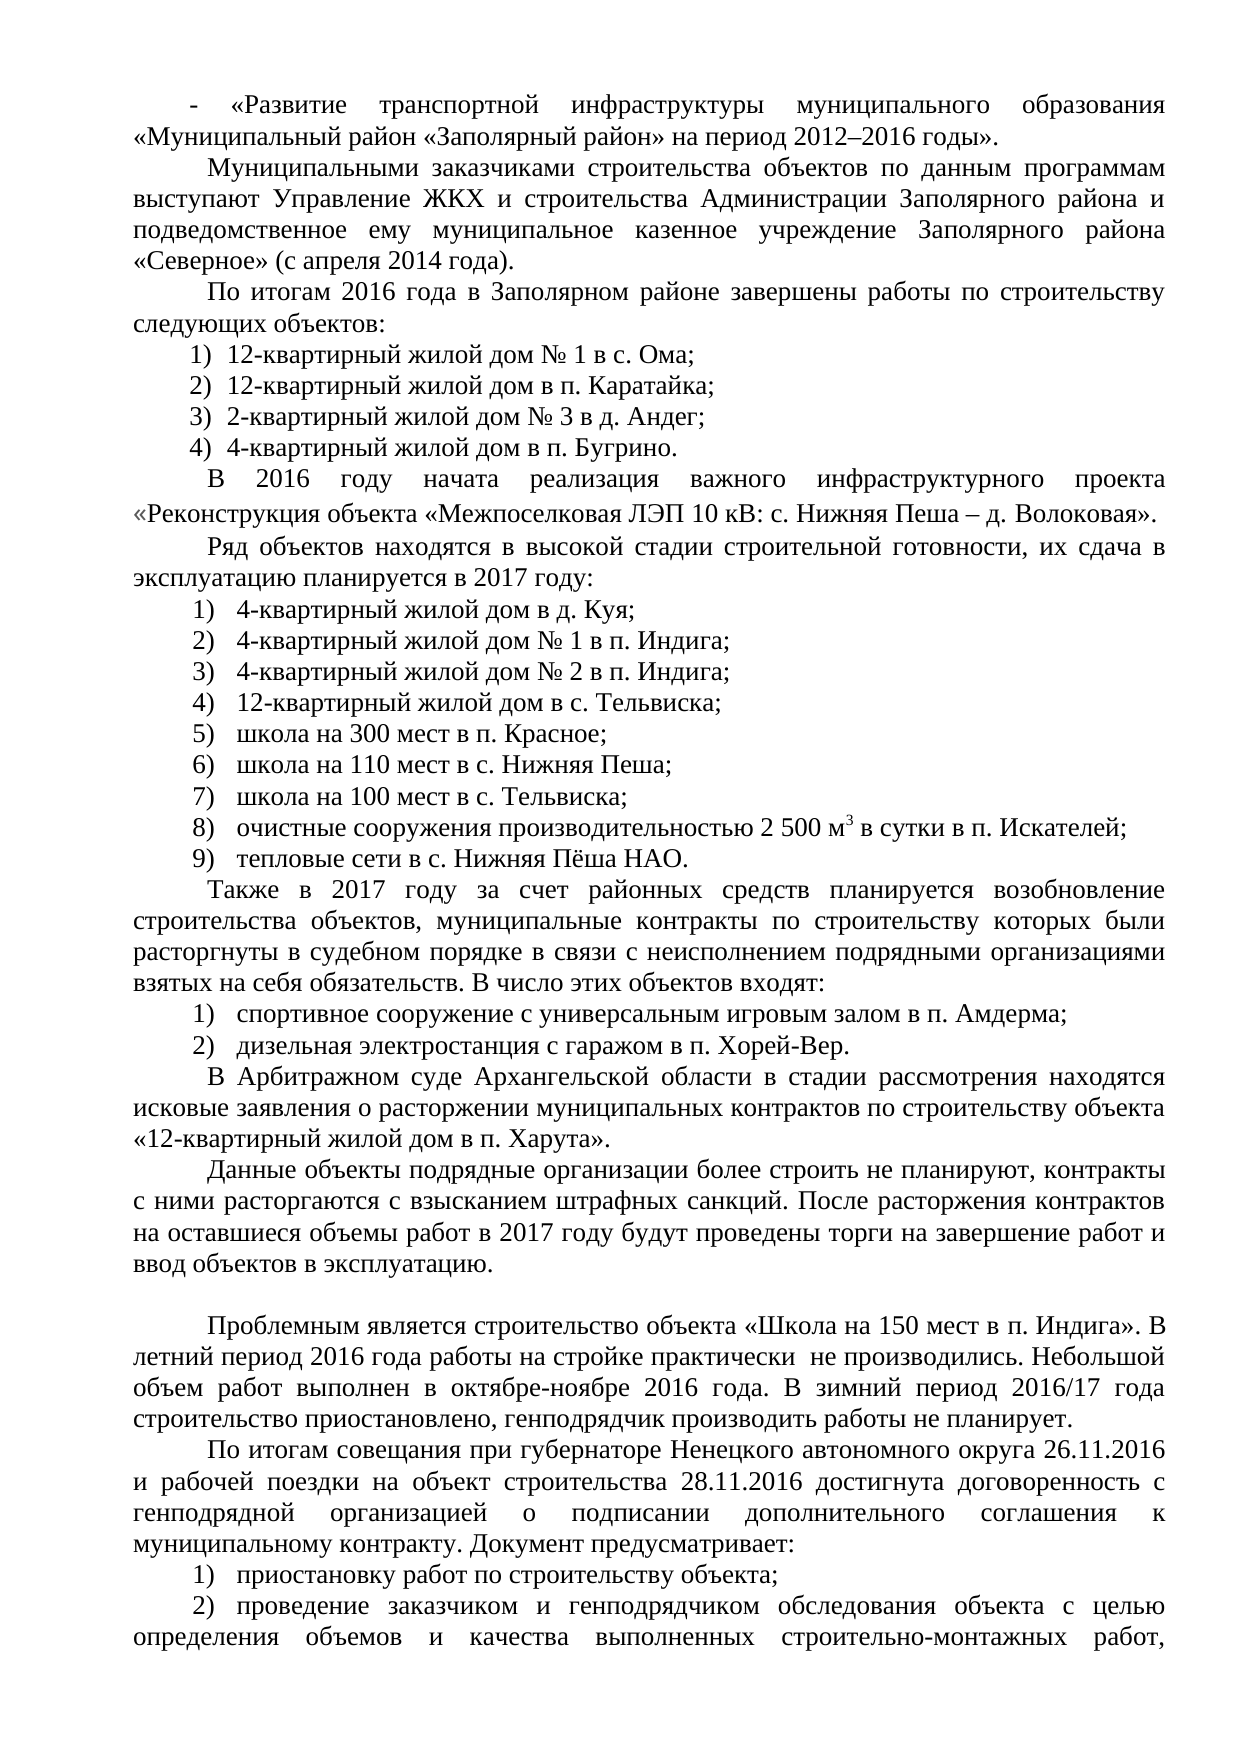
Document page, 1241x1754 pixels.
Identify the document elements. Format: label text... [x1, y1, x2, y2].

text Проблемным является строительство объекта «Школа на 150 мест в п. Индига». В летний период 2016 года работы на стройке практически не производились. Небольшой объем работ выполнен в октябре-ноябре 2016 года. В зимний период 2016/17 года строительство приостановлено, генподрядчик производить работы не планирует. [133, 1309, 1167, 1434]
text В Арбитражном суде Архангельской области в стадии рассмотрения находятся исковые заявления о расторжении муниципальных контрактов по строительству объекта «12-квартирный жилой дом в п. Харута». [133, 1060, 1167, 1153]
text Также в 2017 году за счет районных средств планируется возобновление строительства объектов, муниципальные контракты по строительству которых были расторгнуты в судебном порядке в связи с неисполнением подрядными организациями взятых на себя обязательств. В число этих объектов входят: [133, 873, 1167, 998]
list 12-квартирный жилой дом в п. Каратайка; [189, 369, 1167, 400]
list 12-квартирный жилой дом в с. Тельвиска; [192, 686, 1167, 717]
list 4-квартирный жилой дом в д. Куя; [192, 593, 1167, 624]
list 4-квартирный жилой дом в п. Бугрино. [189, 431, 1167, 462]
text Данные объекты подрядные организации более строить не планируют, контракты с ними расторгаются с взысканием штрафных санкций. После расторжения контрактов на оставшиеся объемы работ в 2017 году будут проведены торги на завершение работ и ввод объектов в эксплуатацию. [133, 1153, 1167, 1278]
list тепловые сети в с. Нижняя Пёша НАО. [192, 842, 1167, 873]
text Муниципальными заказчиками строительства объектов по данным программам выступают Управление ЖКХ и строительства Администрации Заполярного района и подведомственное ему муниципальное казенное учреждение Заполярного района «Северное» (с апреля 2014 года). [133, 151, 1167, 276]
text - «Развитие транспортной инфраструктуры муниципального образования «Муниципальный район «Заполярный район» на период 2012–2016 годы». [133, 89, 1167, 151]
list спортивное сооружение с универсальным игровым залом в п. Амдерма; [192, 998, 1167, 1029]
list 4-квартирный жилой дом № 1 в п. Индига; [192, 624, 1167, 655]
list школа на 110 мест в с. Нижняя Пеша; [192, 748, 1167, 779]
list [133, 1589, 1167, 1652]
list школа на 300 мест в п. Красное; [192, 717, 1167, 748]
list 2-квартирный жилой дом № 3 в д. Андег; [189, 400, 1167, 431]
text По итогам 2016 года в Заполярном районе завершены работы по строительству следующих объектов: [133, 276, 1167, 338]
text По итогам совещания при губернаторе Ненецкого автономного округа 26.11.2016 и рабочей поездки на объект строительства 28.11.2016 достигнута договоренность с генподрядной организацией о подписании дополнительного соглашения к муниципальному контракту. Документ предусматривает: [133, 1434, 1167, 1558]
list школа на 100 мест в с. Тельвиска; [192, 779, 1167, 811]
list 4-квартирный жилой дом № 2 в п. Индига; [192, 655, 1167, 686]
list приостановку работ по строительству объекта; [133, 1558, 1167, 1589]
list очистные сооружения производительностью 2 500 м3 в сутки в п. Искателей; [192, 811, 1167, 842]
list дизельная электростанция с гаражом в п. Хорей-Вер. [192, 1029, 1167, 1060]
list 12-квартирный жилой дом № 1 в с. Ома; [189, 338, 1167, 369]
text Ряд объектов находятся в высокой стадии строительной готовности, их сдача в эксплуатацию планируется в 2017 году: [133, 530, 1167, 593]
text В 2016 году начата реализация важного инфраструктурного проекта «Реконструкция объекта «Межпоселковая ЛЭП 10 кВ: с. Нижняя Пеша – д. Волоковая». [133, 462, 1167, 530]
